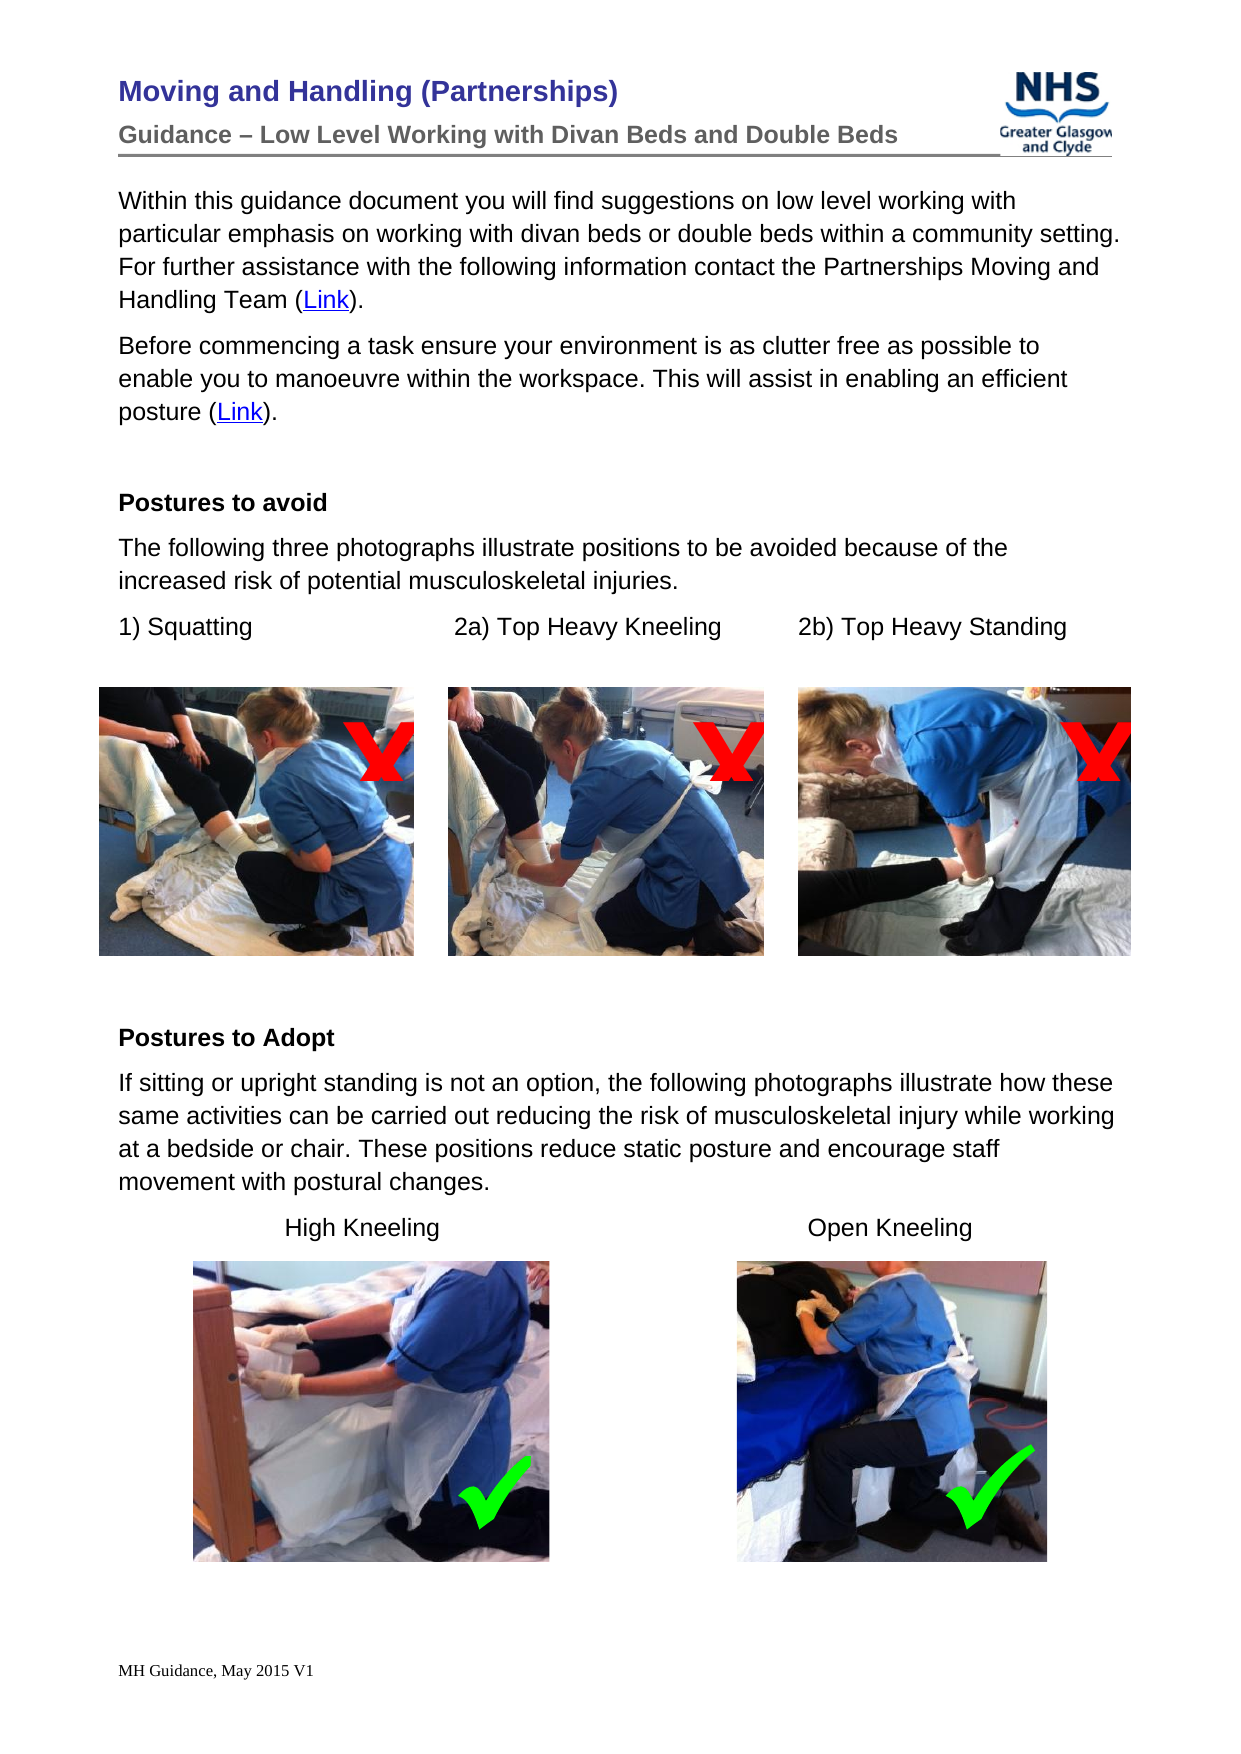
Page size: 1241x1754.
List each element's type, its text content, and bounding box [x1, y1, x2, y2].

text Within this guidance document you will find suggestions on low level working with particular emphasis on working with divan beds or double beds within a community setting. For further assistance with the following information contact the Partnerships Moving and Handling Team (Link). [118, 186, 1122, 314]
picture [999, 72, 1112, 154]
picture [736, 1261, 1048, 1562]
picture [798, 687, 1131, 956]
text The following three photographs illustrate positions to be avoided because of the increased risk of potential musculoskeletal injuries. [118, 533, 1122, 595]
text Before commencing a task ensure your environment is as clutter free as possible to enable you to manoeuvre within the workspace. This will assist in enabling an efficient posture (Link). [118, 331, 1122, 426]
text High Kneeling Open Kneeling [118, 1213, 1122, 1241]
text If sitting or upright standing is not an option, the following photographs illustrate how these same activities can be carried out reducing the risk of musculoskeletal injury while working at a bedside or chair. These positions reduce static posture and encourage staff movement with postural changes. [118, 1068, 1122, 1196]
text Postures to Adopt [118, 1023, 1122, 1051]
picture [193, 1261, 550, 1562]
picture [448, 687, 764, 956]
text 1) Squatting 2a) Top Heavy Kneeling 2b) Top Heavy Standing [118, 612, 1122, 641]
picture [99, 687, 414, 956]
text Postures to avoid [118, 488, 1122, 517]
